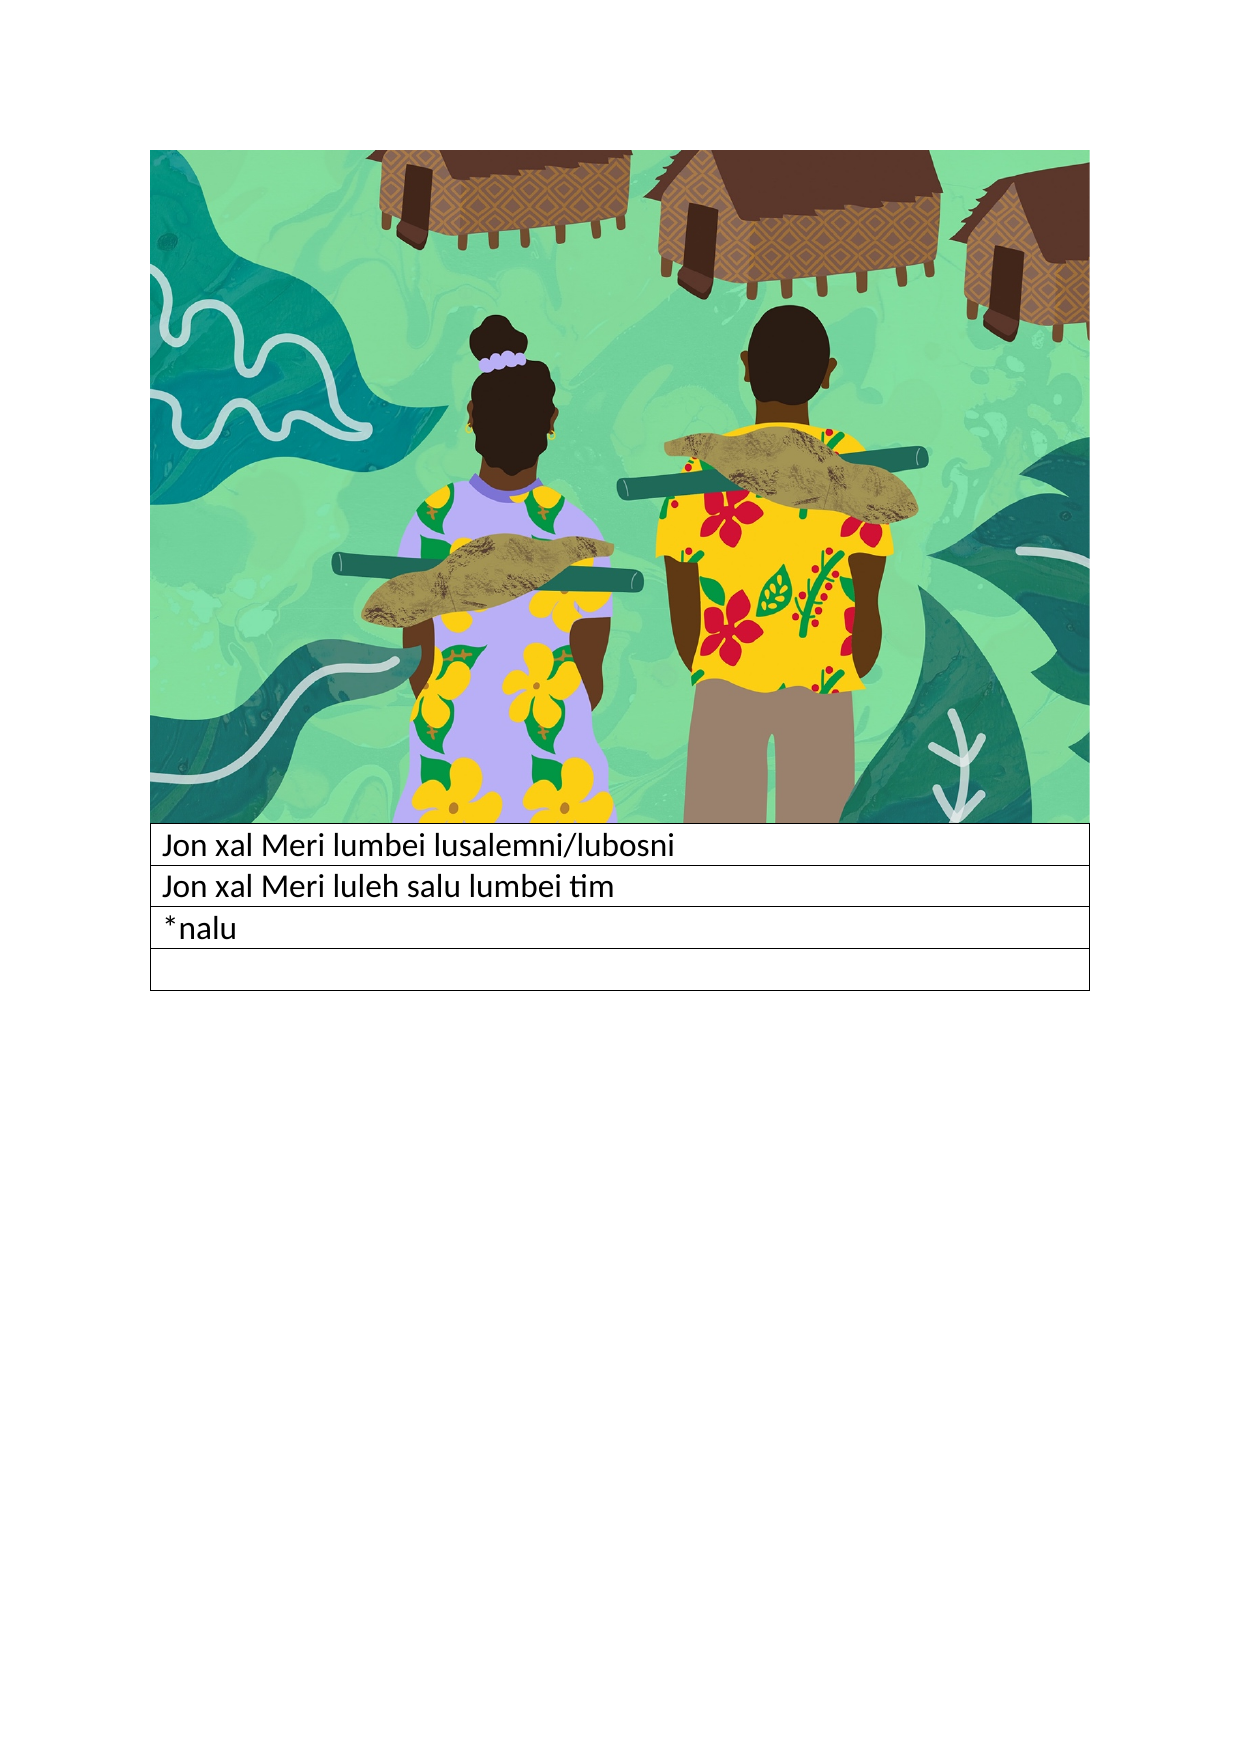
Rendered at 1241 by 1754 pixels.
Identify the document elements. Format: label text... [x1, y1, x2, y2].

table_cell Jon xal Meri luleh salu lumbei tim [151, 866, 1089, 906]
picture [150, 150, 1090, 823]
table_cell *nalu [151, 907, 1089, 948]
table_header Jon xal Meri lumbei lusalemni/lubosni [151, 824, 1089, 864]
table_cell [151, 949, 1089, 990]
